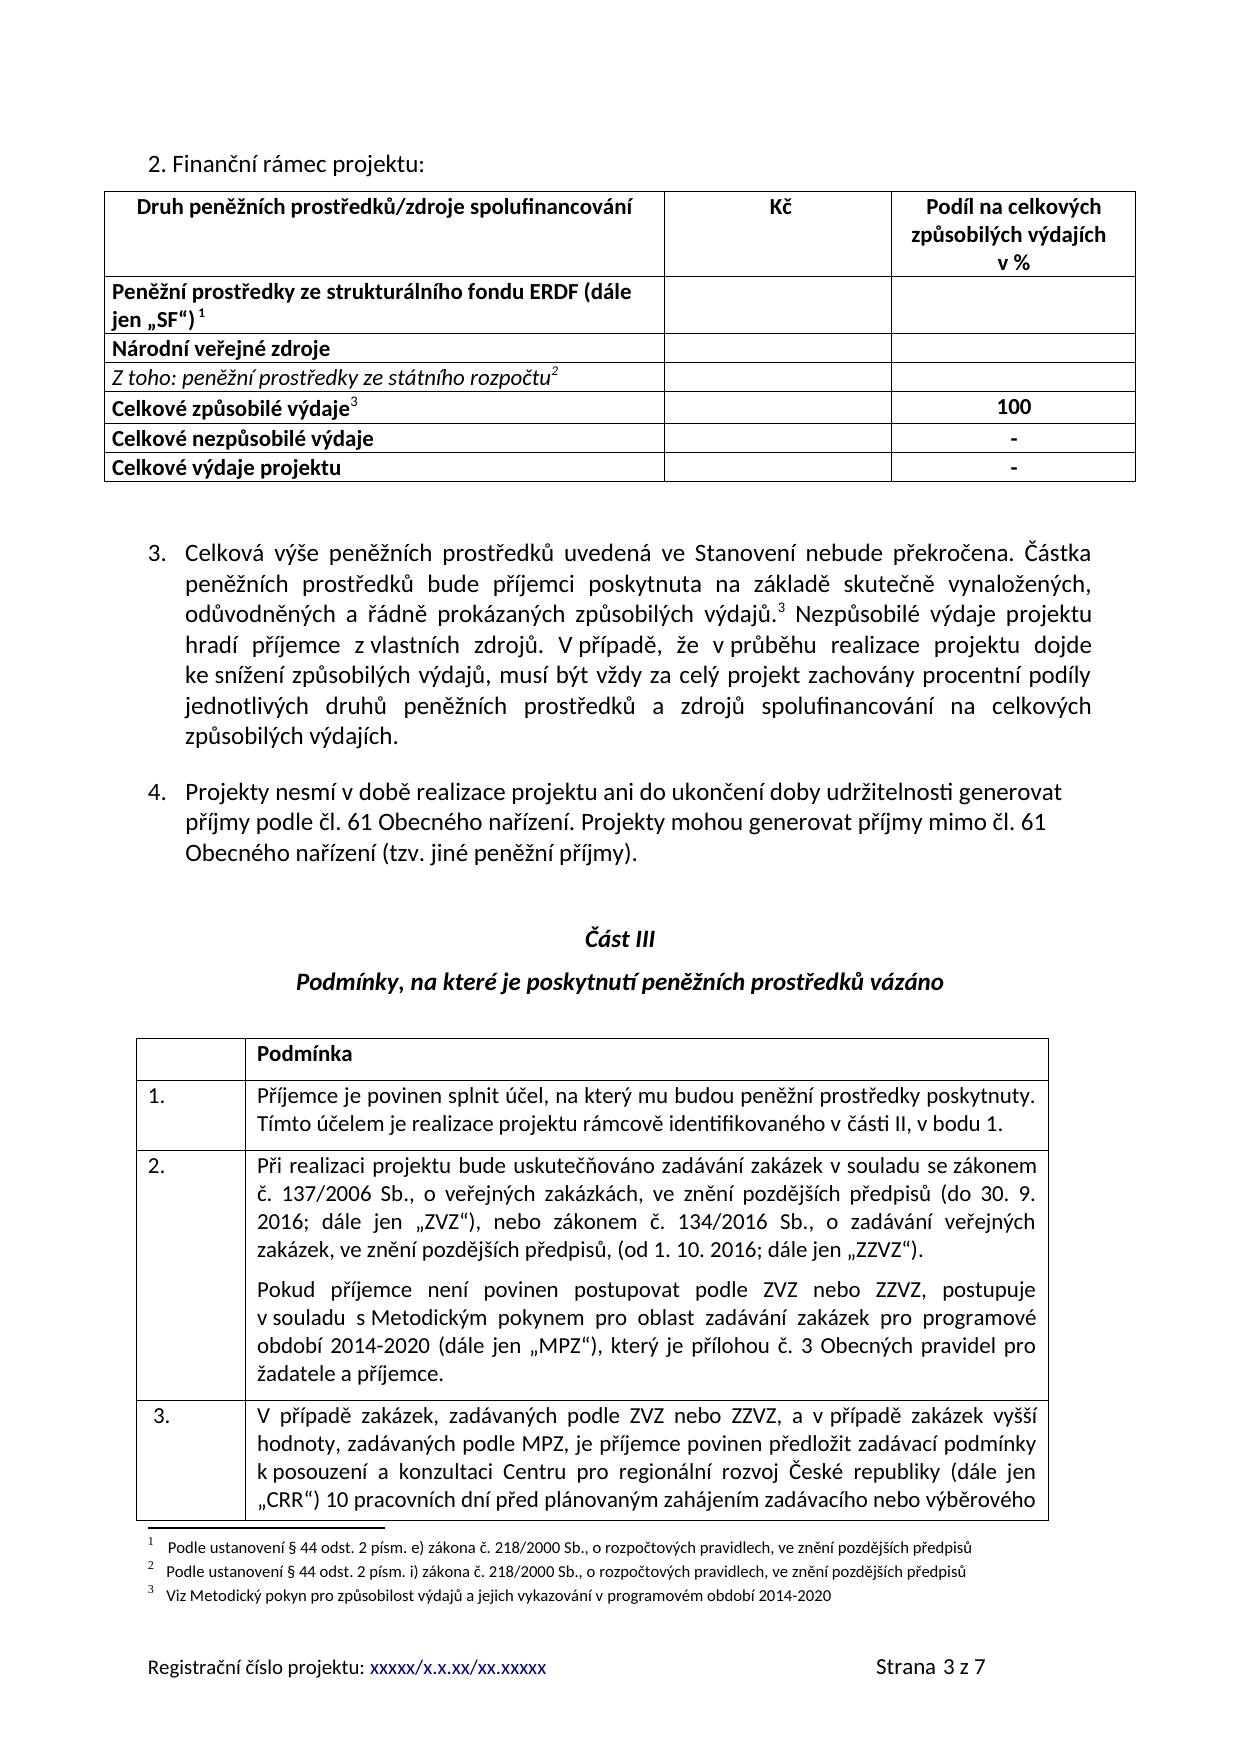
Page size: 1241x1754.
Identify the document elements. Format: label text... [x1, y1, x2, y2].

subtitle Část III [148, 923, 1092, 953]
table_cell Národní veřejné zdroje [105, 334, 664, 362]
table_cell 2. [137, 1151, 245, 1400]
table_cell [892, 334, 1135, 362]
table_cell [665, 277, 891, 333]
list Projekty nesmí v době realizace projektu ani do ukončení doby udržitelnosti generovat příjmy podle čl. 61 Obecného nařízení. Projekty mohou generovat příjmy mimo čl. 61 Obecného nařízení (tzv. jiné peněžní příjmy). [148, 776, 1074, 867]
text 2. Finanční rámec projektu: [148, 148, 1074, 178]
table_cell [892, 363, 1135, 391]
table_cell Peněžní prostředky ze strukturálního fondu ERDF (dále jen „SF“) [105, 277, 664, 333]
table_cell - [892, 424, 1135, 452]
table_cell [665, 363, 891, 391]
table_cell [246, 1401, 1048, 1520]
table_cell - [892, 453, 1135, 481]
table_header Podíl na celkových způsobilých výdajích v % [892, 192, 1135, 276]
table_header Druh peněžních prostředků/zdroje spolufinancování [105, 192, 664, 276]
table_cell 1. [137, 1081, 245, 1150]
table_cell 100 [892, 392, 1135, 423]
table_cell Celkové nezpůsobilé výdaje [105, 424, 664, 452]
table_cell [665, 424, 891, 452]
subtitle Podmínky, na které je poskytnutí peněžních prostředků vázáno [148, 966, 1092, 997]
table_cell Celkové způsobilé výdaje [105, 392, 664, 423]
table_header Podmínka [246, 1039, 1048, 1080]
table_cell [665, 392, 891, 423]
table_cell [892, 277, 1135, 333]
table_header [137, 1039, 245, 1080]
table_header Kč [665, 192, 891, 276]
table_cell Příjemce je povinen splnit účel, na který mu budou peněžní prostředky poskytnuty. Tímto účelem je realizace projektu rámcově identifikovaného v části II, v bodu 1. [246, 1081, 1048, 1150]
list Celková výše peněžních prostředků uvedená ve Stanovení nebude překročena. Částka peněžních prostředků bude příjemci poskytnuta na základě skutečně vynaložených, odůvodněných a řádně prokázaných způsobilých výdajů.3 Nezpůsobilé výdaje projektu hradí příjemce z vlastních zdrojů. V případě, že v průběhu realizace projektu dojde ke snížení způsobilých výdajů, musí být vždy za celý projekt zachovány procentní podíly jednotlivých druhů peněžních prostředků a zdrojů spolufinancování na celkových způsobilých výdajích. [148, 537, 1092, 751]
table_cell [665, 453, 891, 481]
table_cell Celkové výdaje projektu [105, 453, 664, 481]
table_cell Z toho: peněžní prostředky ze státního rozpočtu [105, 363, 664, 391]
table_cell 3. [137, 1401, 245, 1520]
table_cell Při realizaci projektu bude uskutečňováno zadávání zakázek v souladu se zákonem č. 137/2006 Sb., o veřejných zakázkách, ve znění pozdějších předpisů (do 30. 9. 2016; dále jen „ZVZ“), nebo zákonem č. 134/2016 Sb., o zadávání veřejných zakázek, ve znění pozdějších předpisů, (od 1. 10. 2016; dále jen „ZZVZ“). Pokud příjemce není povinen postupovat podle ZVZ nebo ZZVZ, postupuje v souladu s Metodickým pokynem pro oblast zadávání zakázek pro programové období 2014-2020 (dále jen „MPZ“), který je přílohou č. 3 Obecných pravidel pro žadatele a příjemce. [246, 1151, 1048, 1400]
table_cell [665, 334, 891, 362]
